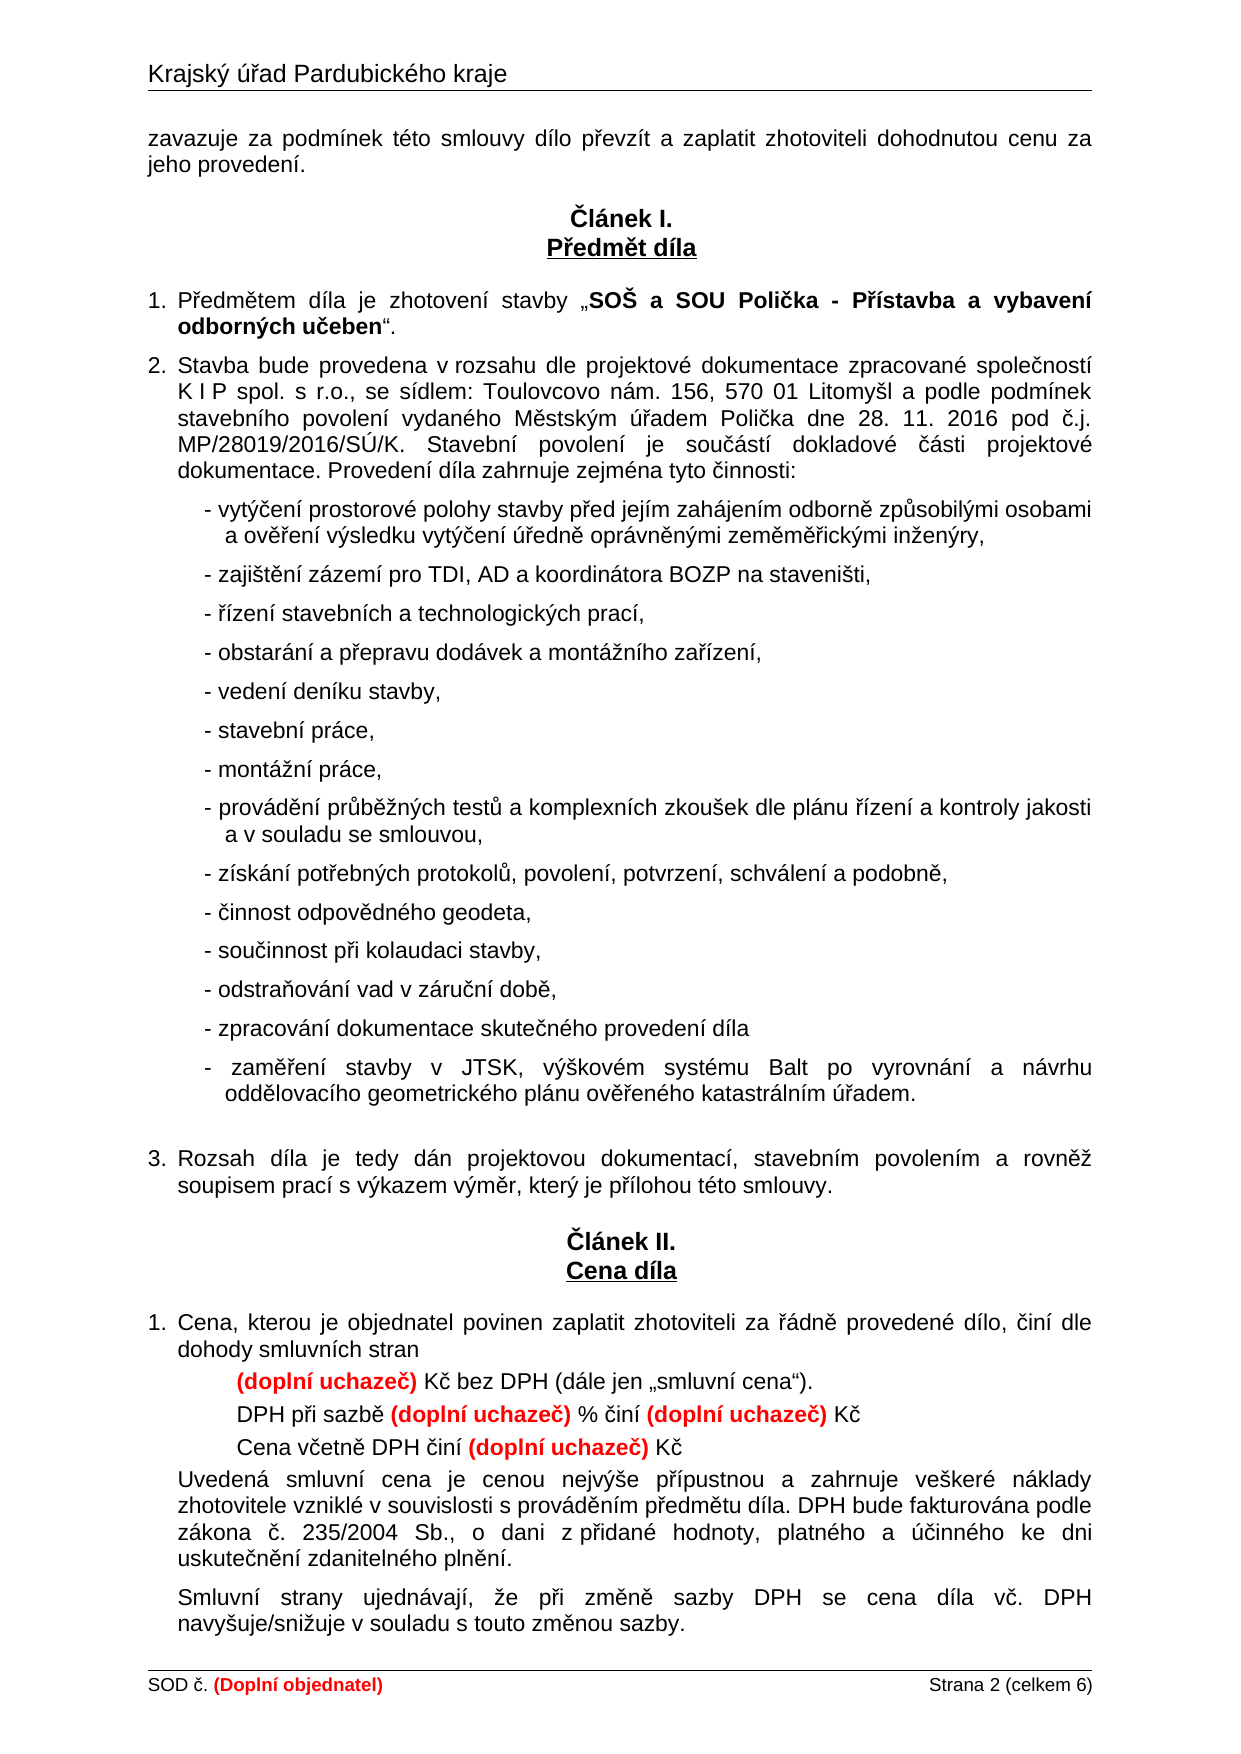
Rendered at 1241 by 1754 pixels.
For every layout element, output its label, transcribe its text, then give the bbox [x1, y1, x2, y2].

text 2. Stavba bude provedena v rozsahu dle projektové dokumentace zpracované společností K I P spol. s r.o., se sídlem: Toulovcovo nám. 156, 570 01 Litomyšl a podle podmínek stavebního povolení vydaného Městským úřadem Polička dne 28. 11. 2016 pod č.j. MP/28019/2016/SÚ/K. Stavební povolení je součástí dokladové části projektové dokumentace. Provedení díla zahrnuje zejména tyto činnosti: [148, 352, 1092, 483]
text (doplní uchazeč) Kč bez DPH (dále jen „smluvní cena“). [236, 1368, 1092, 1395]
text - řízení stavebních a technologických prací, [148, 600, 1092, 626]
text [148, 125, 1092, 178]
text - zpracování dokumentace skutečného provedení díla [148, 1015, 1092, 1041]
text - zajištění zázemí pro TDI, AD a koordinátora BOZP na staveništi, [148, 561, 1092, 588]
text - vedení deníku stavby, [148, 678, 1092, 704]
text Cena díla [148, 1256, 1095, 1284]
subtitle Předmět díla [148, 233, 1095, 262]
text - stavební práce, [148, 717, 1092, 743]
text 3. Rozsah díla je tedy dán projektovou dokumentací, stavebním povolením a rovněž soupisem prací s výkazem výměr, který je přílohou této smlouvy. [148, 1145, 1092, 1198]
text 1. Předmětem díla je zhotovení stavby „SOŠ a SOU Polička - Přístavba a vybavení odborných učeben“. [148, 287, 1092, 339]
text - odstraňování vad v záruční době, [148, 976, 1092, 1002]
text - činnost odpovědného geodeta, [148, 898, 1092, 925]
text - provádění průběžných testů a komplexních zkoušek dle plánu řízení a kontroly jakosti a v souladu se smlouvou, [148, 794, 1092, 847]
text - vytýčení prostorové polohy stavby před jejím zahájením odborně způsobilými osobami a ověření výsledku vytýčení úředně oprávněnými zeměměřickými inženýry, [148, 496, 1092, 549]
text Smluvní strany ujednávají, že při změně sazby DPH se cena díla vč. DPH navyšuje/snižuje v souladu s touto změnou sazby. [177, 1584, 1092, 1637]
text - získání potřebných protokolů, povolení, potvrzení, schválení a podobně, [148, 859, 1092, 886]
text Článek I. [148, 204, 1095, 233]
text DPH při sazbě (doplní uchazeč) % činí (doplní uchazeč) Kč [236, 1401, 1092, 1427]
text Článek II. [148, 1227, 1095, 1256]
text Uvedená smluvní cena je cenou nejvýše přípustnou a zahrnuje veškeré náklady zhotovitele vzniklé v souvislosti s prováděním předmětu díla. DPH bude fakturována podle zákona č. 235/2004 Sb., o dani z přidané hodnoty, platného a účinného ke dni uskutečnění zdanitelného plnění. [177, 1466, 1092, 1572]
text - součinnost při kolaudaci stavby, [148, 937, 1092, 964]
list Cena, kterou je objednatel povinen zaplatit zhotoviteli za řádně provedené dílo, činí dle dohody smluvních stran [148, 1309, 1092, 1362]
text - obstarání a přepravu dodávek a montážního zařízení, [148, 639, 1092, 665]
text - montážní práce, [148, 756, 1092, 782]
text Cena včetně DPH činí (doplní uchazeč) Kč [236, 1433, 1092, 1460]
text - zaměření stavby v JTSK, výškovém systému Balt po vyrovnání a návrhu oddělovacího geometrického plánu ověřeného katastrálním úřadem. [148, 1054, 1092, 1107]
